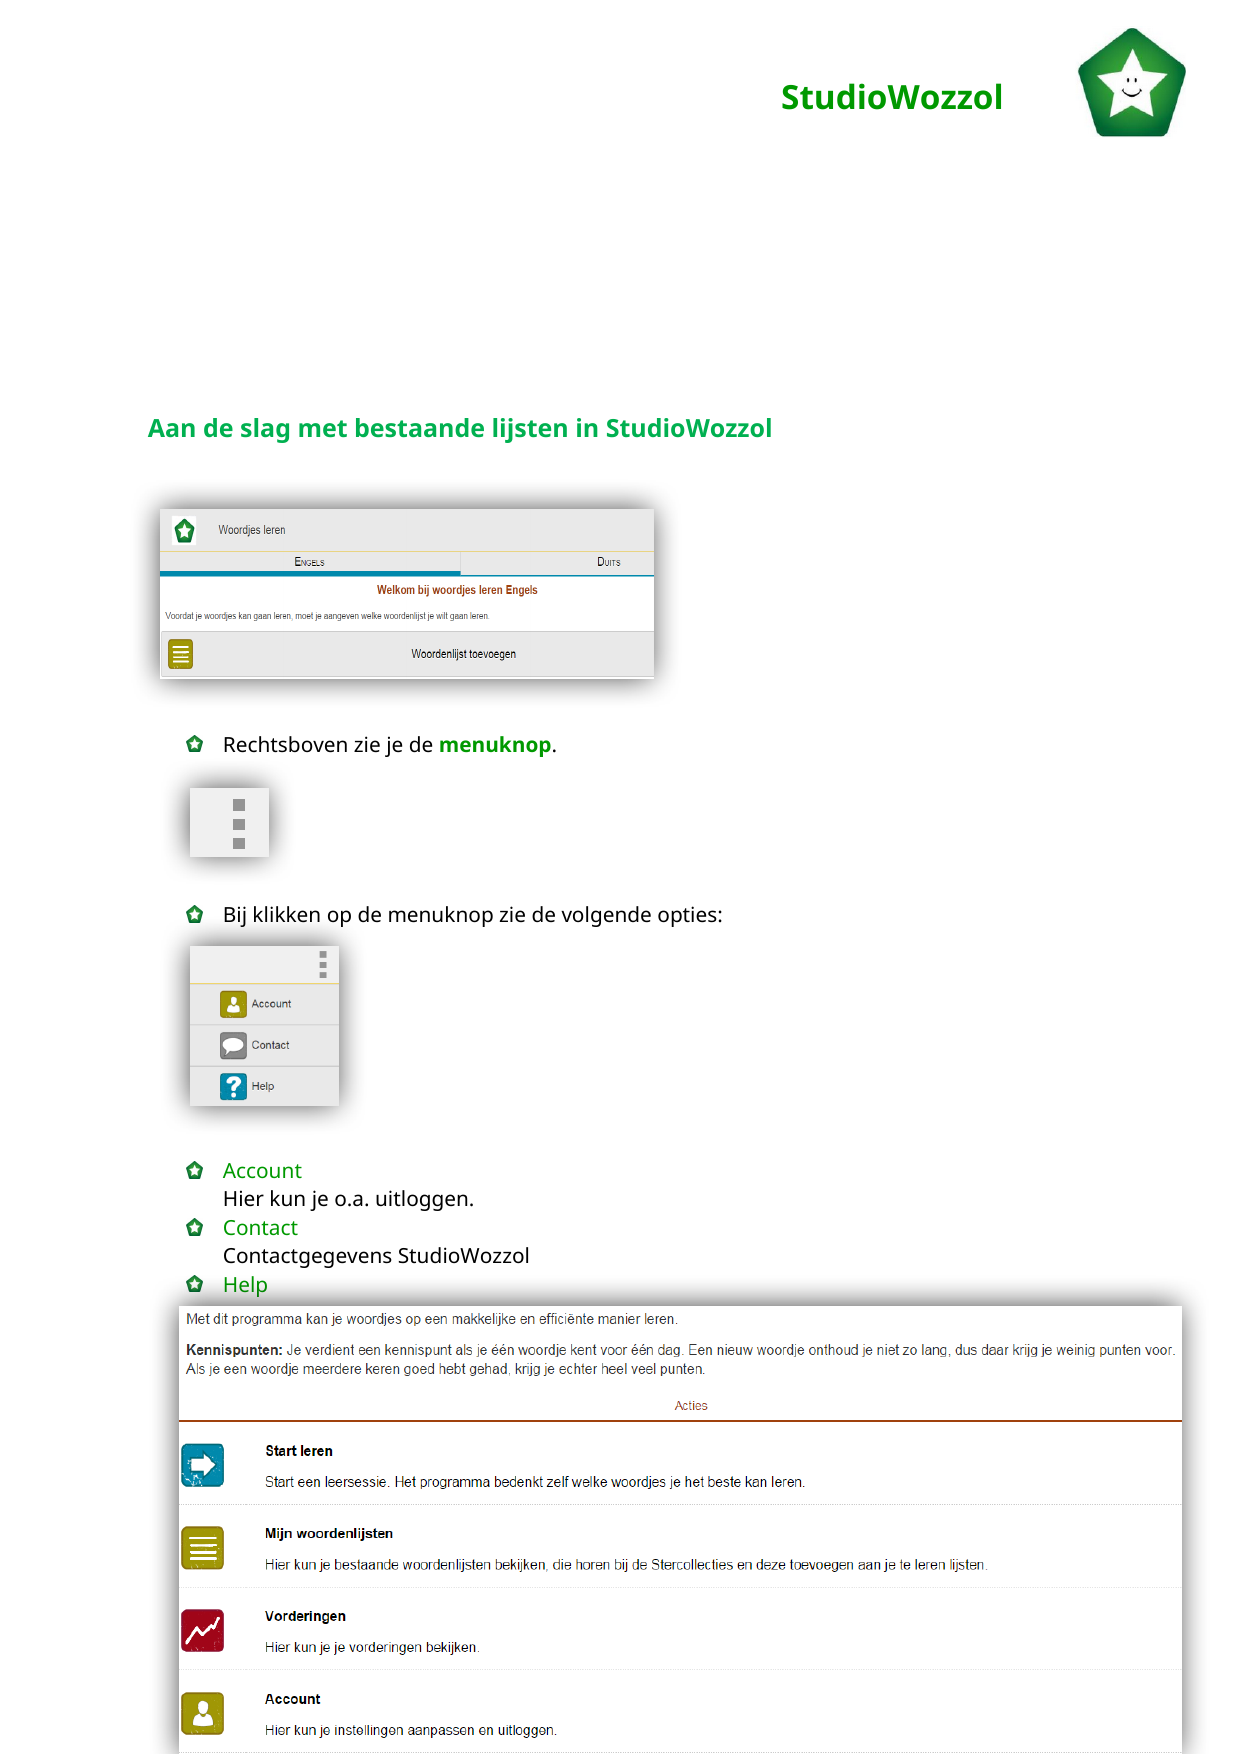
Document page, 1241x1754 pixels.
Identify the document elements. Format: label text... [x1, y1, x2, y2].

subtitle Aan de slag met bestaande lijsten in StudioWozzol [148, 411, 1093, 445]
list Account [185, 1156, 1093, 1184]
picture [179, 1306, 1182, 1754]
picture [186, 735, 203, 752]
picture [1075, 26, 1186, 139]
picture [186, 1161, 203, 1179]
list Help [185, 1270, 1093, 1284]
list Contact [185, 1213, 1093, 1241]
picture [160, 509, 654, 574]
picture [186, 1275, 203, 1292]
list Contactgegevens StudioWozzol [223, 1241, 1093, 1270]
list Hier kun je o.a. uitloggen. [223, 1184, 1093, 1213]
picture [186, 905, 203, 923]
picture [160, 577, 654, 679]
list Bij klikken op de menuknop zie de volgende opties: [185, 900, 1093, 928]
picture [190, 788, 269, 857]
picture [190, 946, 339, 1106]
list Rechtsboven zie je de menuknop. [185, 730, 1093, 758]
picture [186, 1218, 203, 1236]
